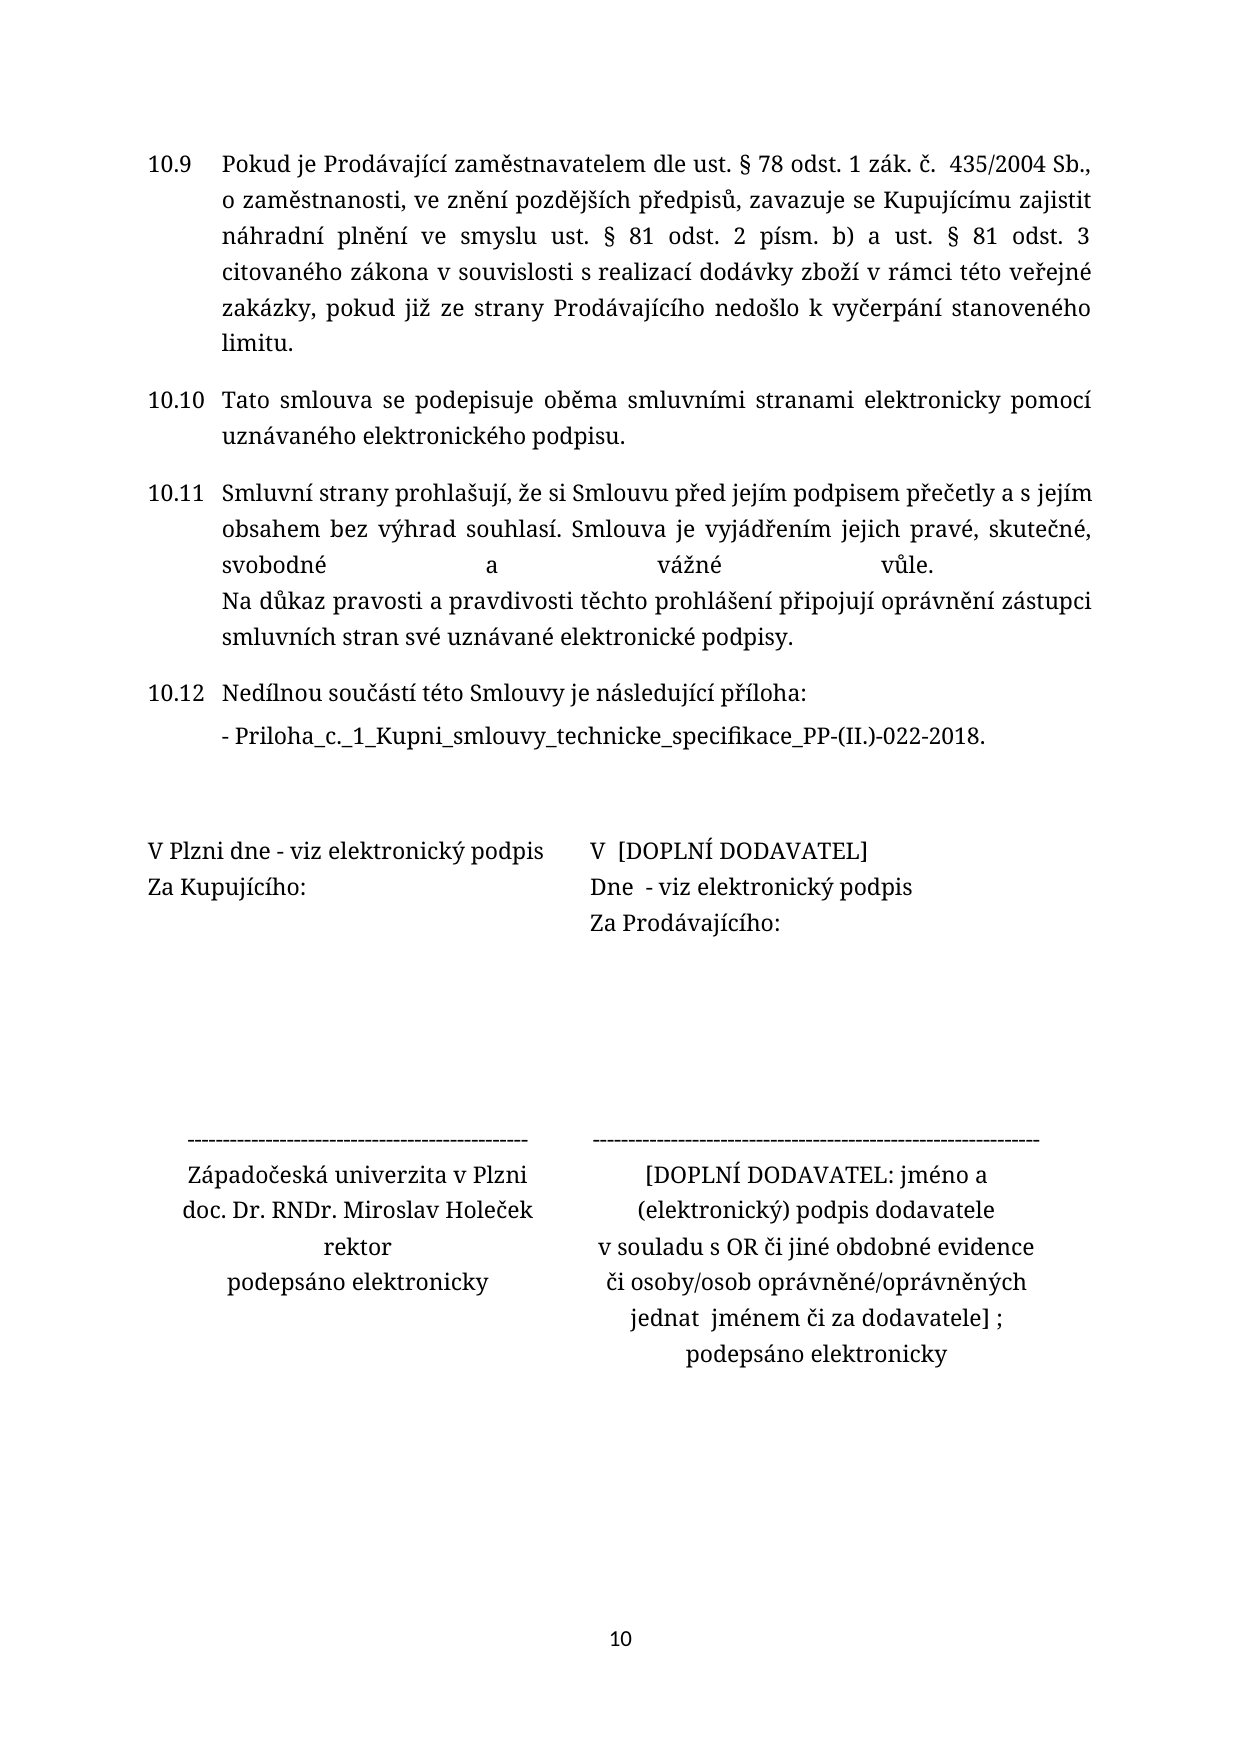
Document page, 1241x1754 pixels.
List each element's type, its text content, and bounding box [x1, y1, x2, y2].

list Nedílnou součástí této Smlouvy je následující příloha: [148, 677, 1092, 709]
list Smluvní strany prohlašují, že si Smlouvu před jejím podpisem přečetly a s jejím obsahem bez výhrad souhlasí. Smlouva je vyjádřením jejich pravé, skutečné, svobodné a vážné vůle. Na důkaz pravosti a pravdivosti těchto prohlášení připojují oprávnění zástupci smluvních stran své uznávané elektronické podpisy. [148, 477, 1092, 652]
list Tato smlouva se podepisuje oběma smluvními stranami elektronicky pomocí uznávaného elektronického podpisu. [148, 384, 1092, 451]
table_header V [DOPLNÍ DODAVATEL] Dne - viz elektronický podpis Za Prodávajícího: --------------------------------------------------------------- [DOPLNÍ DODAVATEL: jméno a (elektronický) podpis dodavatele v souladu s OR či jiné obdobné evidence či osoby/osob oprávněné/oprávněných jednat jménem či za dodavatele] ; podepsáno elektronicky [579, 835, 1054, 1373]
list Pokud je Prodávající zaměstnavatelem dle ust. § 78 odst. 1 zák. č. 435/2004 Sb., o zaměstnanosti, ve znění pozdějších předpisů, zavazuje se Kupujícímu zajistit náhradní plnění ve smyslu ust. § 81 odst. 2 písm. b) a ust. § 81 odst. 3 citovaného zákona v souvislosti s realizací dodávky zboží v rámci této veřejné zakázky, pokud již ze strany Prodávajícího nedošlo k vyčerpání stanoveného limitu. [148, 148, 1092, 359]
text - Priloha_c._1_Kupni_smlouvy_technicke_specifikace_PP-(II.)-022-2018. [222, 719, 1092, 751]
table_header V Plzni dne - viz elektronický podpis Za Kupujícího: ------------------------------------------------ Západočeská univerzita v Plzni doc. Dr. RNDr. Miroslav Holeček rektor podepsáno elektronicky [136, 835, 579, 1373]
